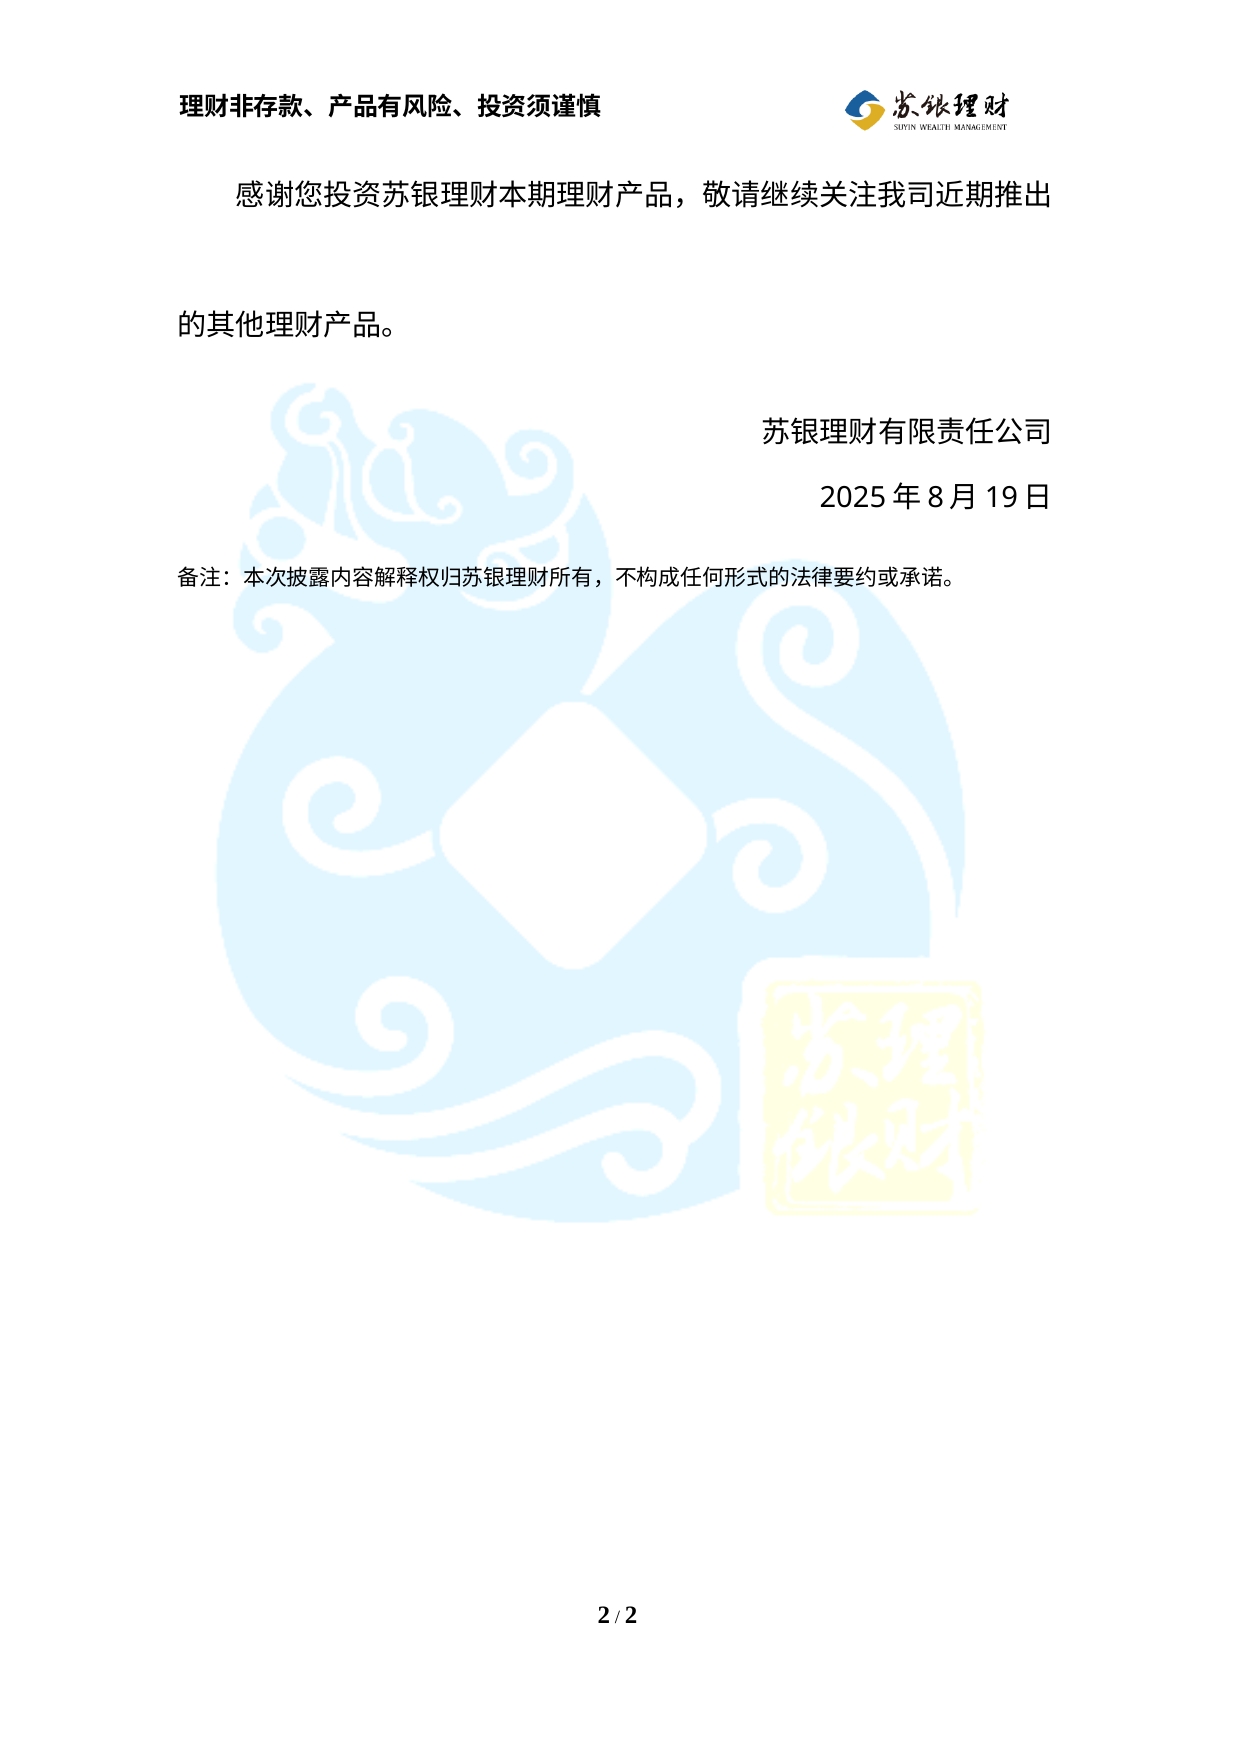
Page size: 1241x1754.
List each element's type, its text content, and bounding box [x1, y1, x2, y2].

text 备注：本次披露内容解释权归苏银理财所有，不构成任何形式的法律要约或承诺。 [177, 560, 1053, 592]
text 2025年8月19日 [177, 462, 1053, 527]
text 苏银理财有限责任公司 [177, 397, 1053, 462]
text 感谢您投资苏银理财本期理财产品，敬请继续关注我司近期推出的其他理财产品。 [177, 160, 1053, 355]
picture [820, 72, 1039, 143]
